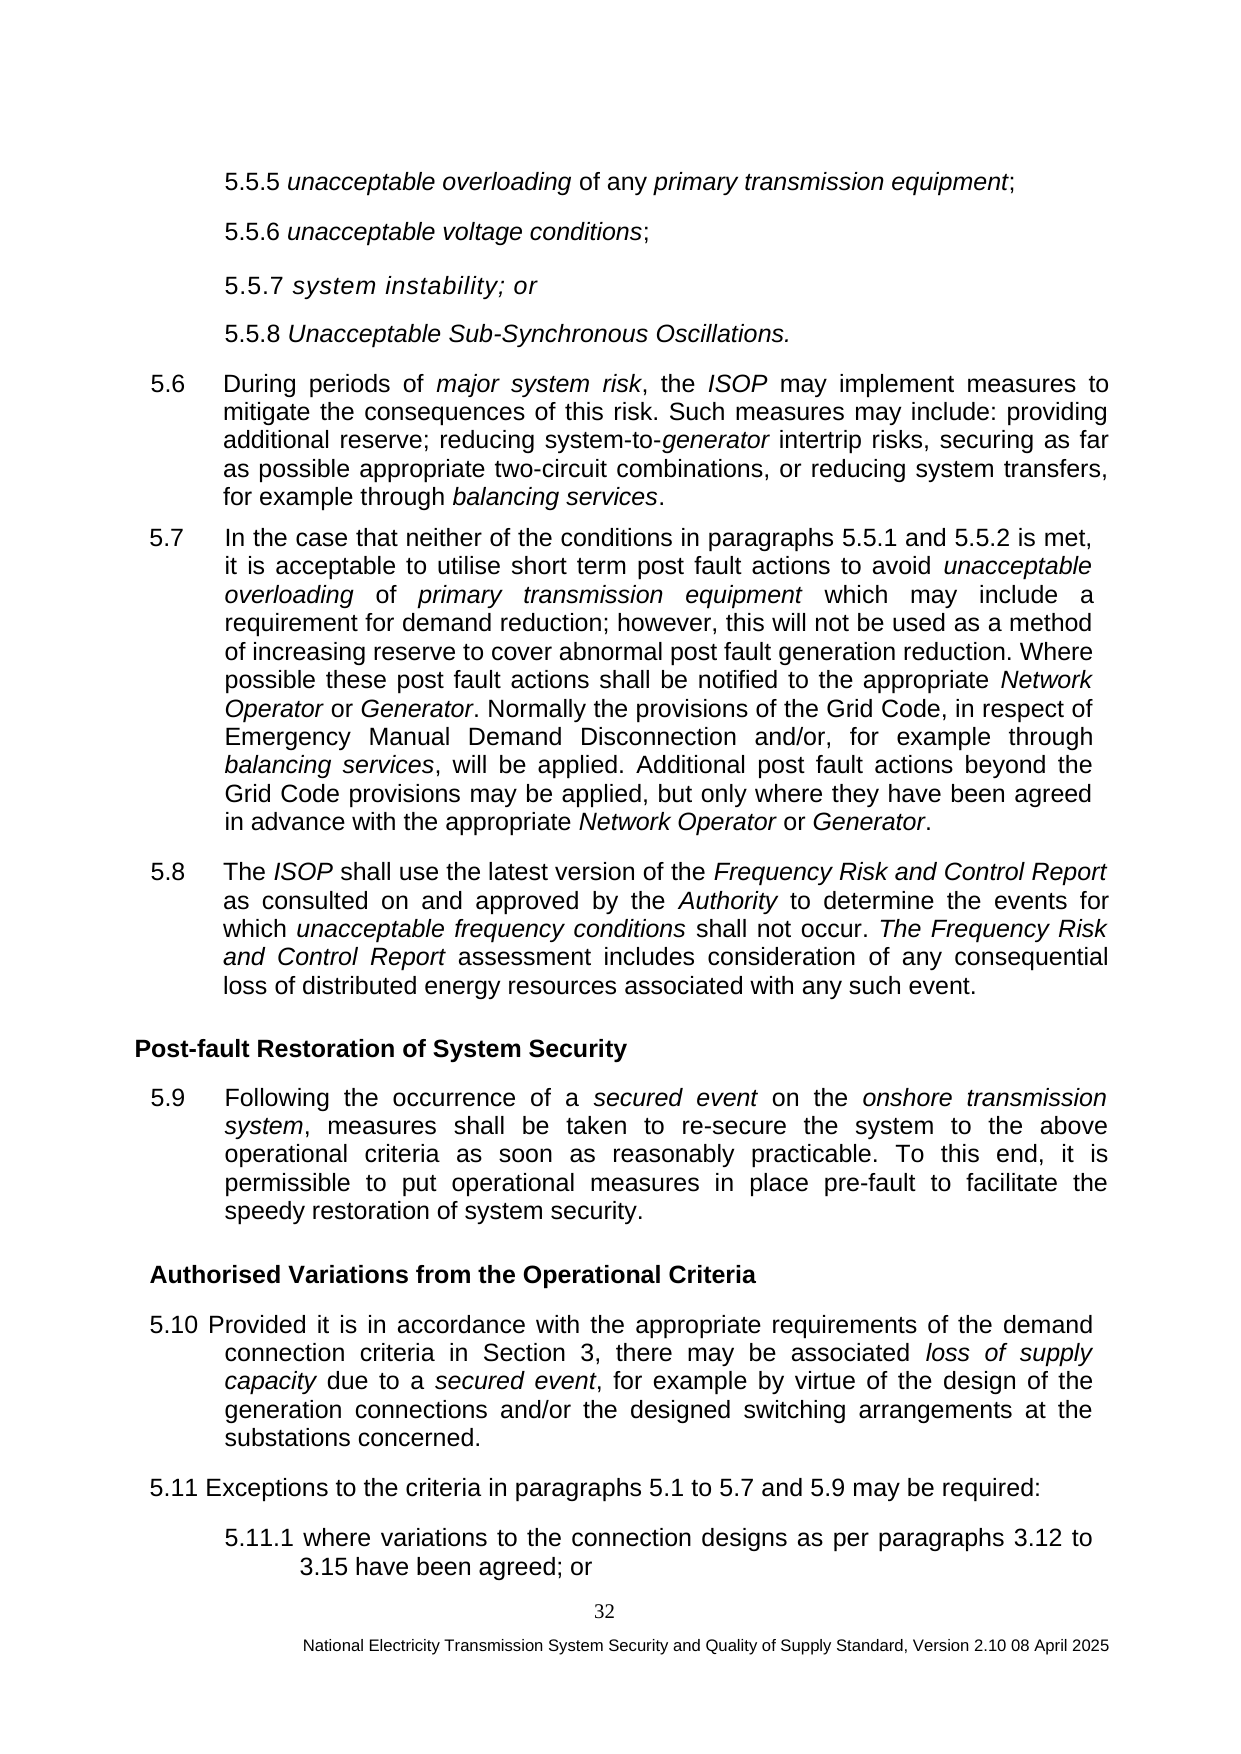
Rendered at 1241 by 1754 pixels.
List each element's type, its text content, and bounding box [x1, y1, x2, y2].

text 5.11.1 where variations to the connection designs as per paragraphs 3.12 to 3.15 have been agreed; or [224, 1524, 1094, 1581]
text 5.5.5 unacceptable overloading of any primary transmission equipment; 5.5.6 unacceptable voltage conditions; [224, 150, 1042, 250]
text 5.9 Following the occurrence of a secured event on the onshore transmission system, measures shall be taken to re-secure the system to the above operational criteria as soon as reasonably practicable. To this end, it is permissible to put operational measures in place pre-fault to facilitate the speedy restoration of system security. [149, 1083, 1109, 1225]
text 5.5.7 system instability; or [224, 272, 1109, 300]
text 5.5.8 Unacceptable Sub-Synchronous Oscillations. [224, 320, 1109, 348]
text 5.8 The ISOP shall use the latest version of the Frequency Risk and Control Report as consulted on and approved by the Authority to determine the events for which unacceptable frequency conditions shall not occur. The Frequency Risk and Control Report assessment includes consideration of any consequential loss of distributed energy resources associated with any such event. [134, 858, 1109, 1000]
text Post-fault Restoration of System Security [134, 1034, 1109, 1063]
text 5.7 In the case that neither of the conditions in paragraphs 5.5.1 and 5.5.2 is met, it is acceptable to utilise short term post fault actions to avoid unacceptable overloading of primary transmission equipment which may include a requirement for demand reduction; however, this will not be used as a method of increasing reserve to cover abnormal post fault generation reduction. Where possible these post fault actions shall be notified to the appropriate Network Operator or Generator. Normally the provisions of the Grid Code, in respect of Emergency Manual Demand Disconnection and/or, for example through balancing services, will be applied. Additional post fault actions beyond the Grid Code provisions may be applied, but only where they have been agreed in advance with the appropriate Network Operator or Generator. [149, 524, 1094, 836]
text 5.10 Provided it is in accordance with the appropriate requirements of the demand connection criteria in Section 3, there may be associated loss of supply capacity due to a secured event, for example by virtue of the design of the generation connections and/or the designed switching arrangements at the substations concerned. [149, 1311, 1094, 1452]
text Authorised Variations from the Operational Criteria [149, 1260, 1109, 1289]
text 5.6 During periods of major system risk, the ISOP may implement measures to mitigate the consequences of this risk. Such measures may include: providing additional reserve; reducing system-to-generator intertrip risks, securing as far as possible appropriate two-circuit combinations, or reducing system transfers, for example through balancing services. [134, 370, 1109, 511]
text 5.11 Exceptions to the criteria in paragraphs 5.1 to 5.7 and 5.9 may be required: [149, 1473, 1109, 1502]
